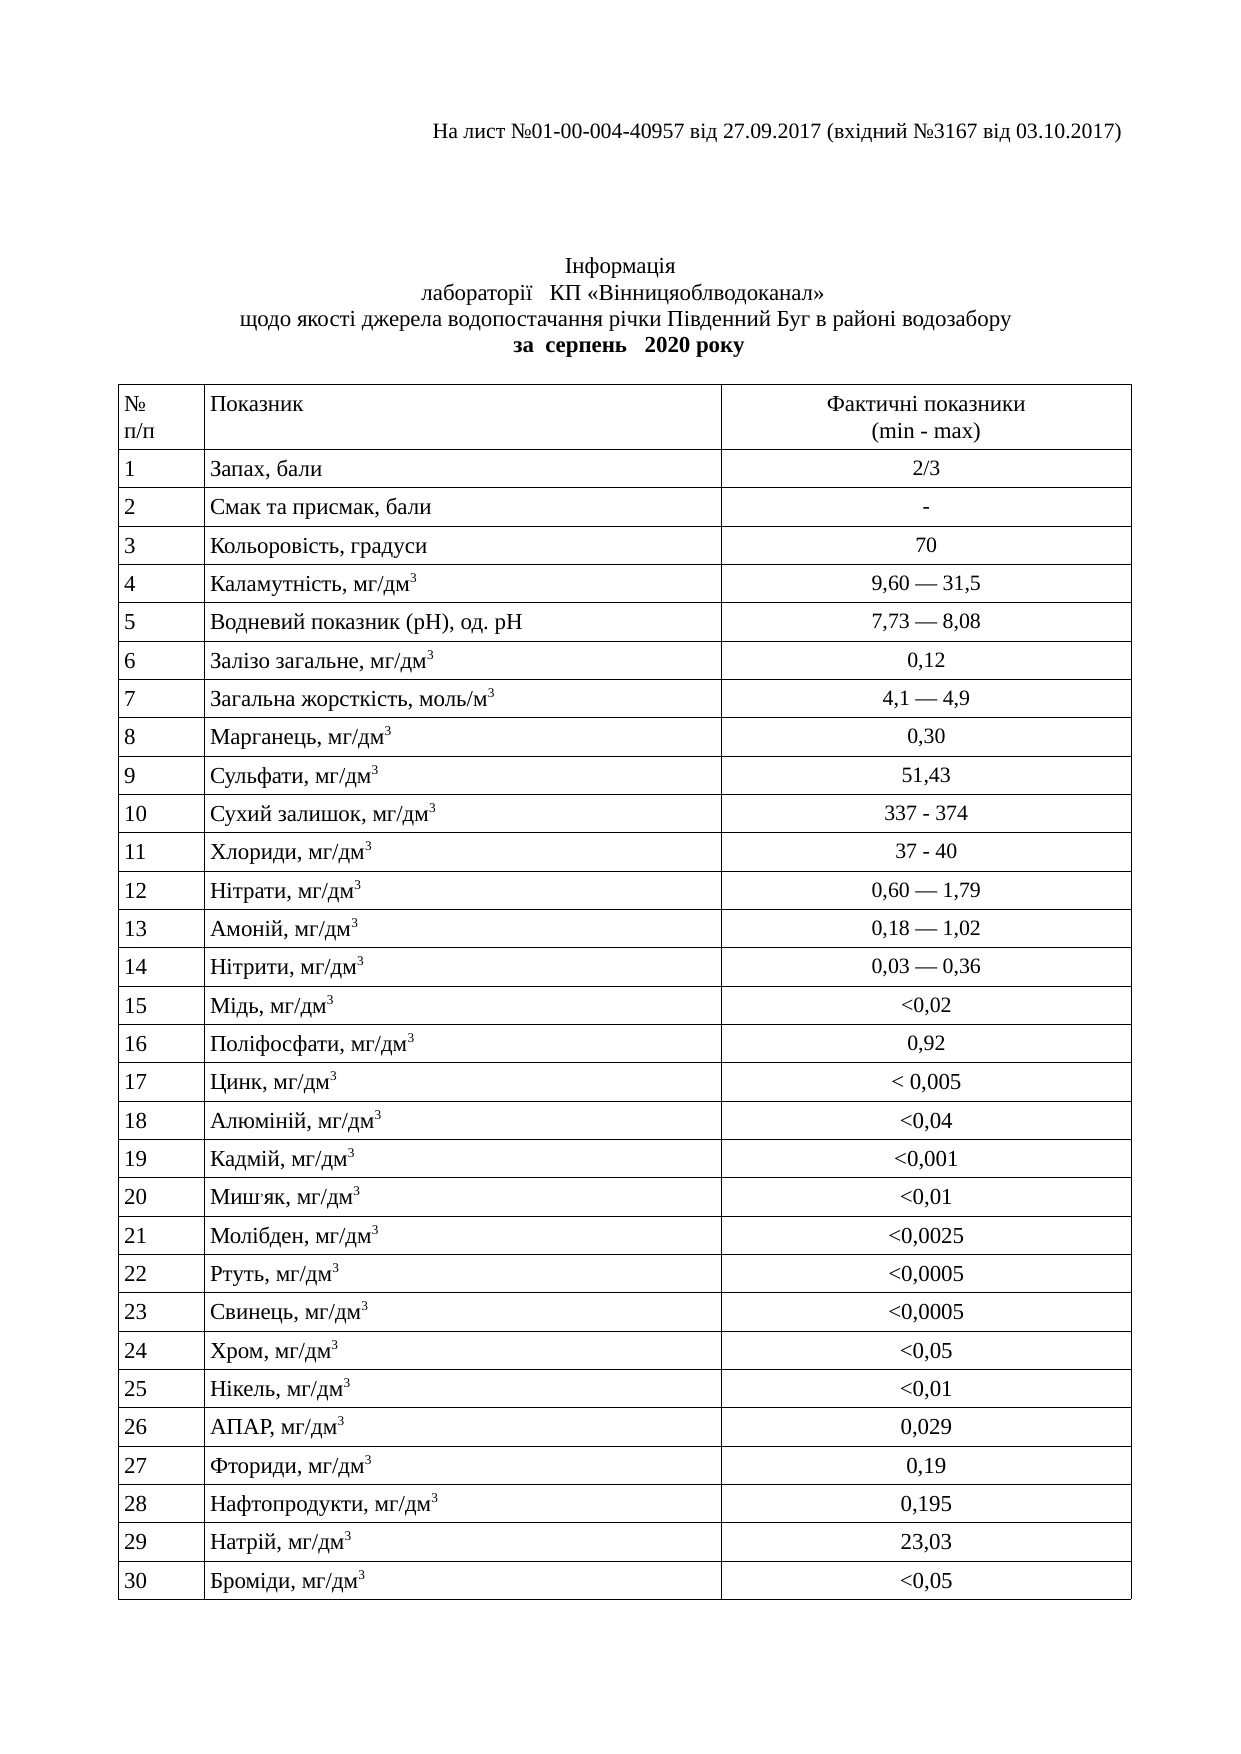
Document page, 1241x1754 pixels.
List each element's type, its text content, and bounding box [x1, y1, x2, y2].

table_cell 26 [119, 1408, 204, 1446]
table_cell Цинк, мг/дм3 [205, 1063, 721, 1101]
table_cell 5 [119, 603, 204, 641]
table_cell Каламутність, мг/дм3 [205, 565, 721, 602]
table_cell Броміди, мг/дм3 [205, 1562, 721, 1599]
table_cell 30 [119, 1562, 204, 1599]
table_cell 7,73 — 8,08 [722, 603, 1131, 641]
table_cell 0,92 [722, 1025, 1131, 1062]
table_header Показник [205, 385, 721, 449]
table_cell 1 [119, 450, 204, 487]
table_cell 0,60 — 1,79 [722, 872, 1131, 909]
table_cell 24 [119, 1332, 204, 1369]
table_cell 19 [119, 1140, 204, 1177]
table_cell 2/3 [722, 450, 1131, 487]
table_cell 0,19 [722, 1447, 1131, 1484]
table_cell Марганець, мг/дм3 [205, 718, 721, 756]
table_cell Молібден, мг/дм3 [205, 1217, 721, 1254]
table_cell 13 [119, 910, 204, 947]
table_cell 2 [119, 488, 204, 526]
table_cell Натрій, мг/дм3 [205, 1523, 721, 1561]
table_cell < 0,005 [722, 1063, 1131, 1101]
table_cell <0,02 [722, 987, 1131, 1024]
table_cell 23,03 [722, 1523, 1131, 1561]
table_cell АПАР, мг/дм3 [205, 1408, 721, 1446]
table_cell 0,195 [722, 1485, 1131, 1522]
table_cell 3 [119, 527, 204, 564]
table_cell Поліфосфати, мг/дм3 [205, 1025, 721, 1062]
text за cерпень 2020 року [118, 331, 1122, 358]
table_cell 21 [119, 1217, 204, 1254]
table_cell Миш,як, мг/дм3 [205, 1178, 721, 1216]
table_cell <0,04 [722, 1102, 1131, 1139]
table_cell <0,0005 [722, 1293, 1131, 1331]
table_cell 0,30 [722, 718, 1131, 756]
table_cell Ртуть, мг/дм3 [205, 1255, 721, 1292]
table_cell 6 [119, 642, 204, 679]
table_cell Водневий показник (рН), од. рН [205, 603, 721, 641]
table_cell 0,029 [722, 1408, 1131, 1446]
table_cell Залізо загальне, мг/дм3 [205, 642, 721, 679]
table_cell 9,60 — 31,5 [722, 565, 1131, 602]
table_cell Мідь, мг/дм3 [205, 987, 721, 1024]
table_cell Кольоровість, градуси [205, 527, 721, 564]
table_cell Нафтопродукти, мг/дм3 [205, 1485, 721, 1522]
table_cell 7 [119, 680, 204, 717]
table_cell 9 [119, 757, 204, 794]
table_cell 28 [119, 1485, 204, 1522]
table_cell 0,03 — 0,36 [722, 948, 1131, 986]
table_cell <0,0025 [722, 1217, 1131, 1254]
table_cell 16 [119, 1025, 204, 1062]
table_header Фактичні показники (min - max) [722, 385, 1131, 449]
table_cell 23 [119, 1293, 204, 1331]
table_cell Нітрати, мг/дм3 [205, 872, 721, 909]
table_cell Сухий залишок, мг/дм3 [205, 795, 721, 832]
table_cell <0,01 [722, 1370, 1131, 1407]
table_cell Амоній, мг/дм3 [205, 910, 721, 947]
table_cell 18 [119, 1102, 204, 1139]
table_cell Загальна жорсткість, моль/м3 [205, 680, 721, 717]
table_cell 25 [119, 1370, 204, 1407]
text лабораторії КП «Вінницяоблводоканал» [118, 279, 1122, 305]
table_cell <0,01 [722, 1178, 1131, 1216]
text На лист №01-00-004-40957 від 27.09.2017 (вхідний №3167 від 03.10.2017) [118, 118, 1122, 143]
table_cell 10 [119, 795, 204, 832]
table_cell 29 [119, 1523, 204, 1561]
table_cell 14 [119, 948, 204, 986]
table_cell Нітрити, мг/дм3 [205, 948, 721, 986]
table_cell 51,43 [722, 757, 1131, 794]
table_cell Кадмій, мг/дм3 [205, 1140, 721, 1177]
table_cell Фториди, мг/дм3 [205, 1447, 721, 1484]
table_cell Свинець, мг/дм3 [205, 1293, 721, 1331]
table_cell Хлориди, мг/дм3 [205, 833, 721, 871]
text Інформація [118, 252, 1122, 279]
table_cell Хром, мг/дм3 [205, 1332, 721, 1369]
table_cell <0,001 [722, 1140, 1131, 1177]
table_cell Смак та присмак, бали [205, 488, 721, 526]
table_cell 4 [119, 565, 204, 602]
table_cell - [722, 488, 1131, 526]
table_cell 12 [119, 872, 204, 909]
table_cell <0,05 [722, 1562, 1131, 1599]
table_cell 17 [119, 1063, 204, 1101]
table_cell 11 [119, 833, 204, 871]
table_header № п/п [119, 385, 204, 449]
table_cell 8 [119, 718, 204, 756]
table_cell <0,05 [722, 1332, 1131, 1369]
table_cell 4,1 — 4,9 [722, 680, 1131, 717]
table_cell 22 [119, 1255, 204, 1292]
table_cell 70 [722, 527, 1131, 564]
table_cell 337 - 374 [722, 795, 1131, 832]
table_cell Запах, бали [205, 450, 721, 487]
table_cell 37 - 40 [722, 833, 1131, 871]
table_cell 0,12 [722, 642, 1131, 679]
table_cell 20 [119, 1178, 204, 1216]
table_cell Нікель, мг/дм3 [205, 1370, 721, 1407]
text щодо якості джерела водопостачання річки Південний Буг в районі водозабору [118, 305, 1122, 331]
table_cell <0,0005 [722, 1255, 1131, 1292]
table_cell Сульфати, мг/дм3 [205, 757, 721, 794]
table_cell 27 [119, 1447, 204, 1484]
table_cell Алюміній, мг/дм3 [205, 1102, 721, 1139]
table_cell 0,18 — 1,02 [722, 910, 1131, 947]
table_cell 15 [119, 987, 204, 1024]
